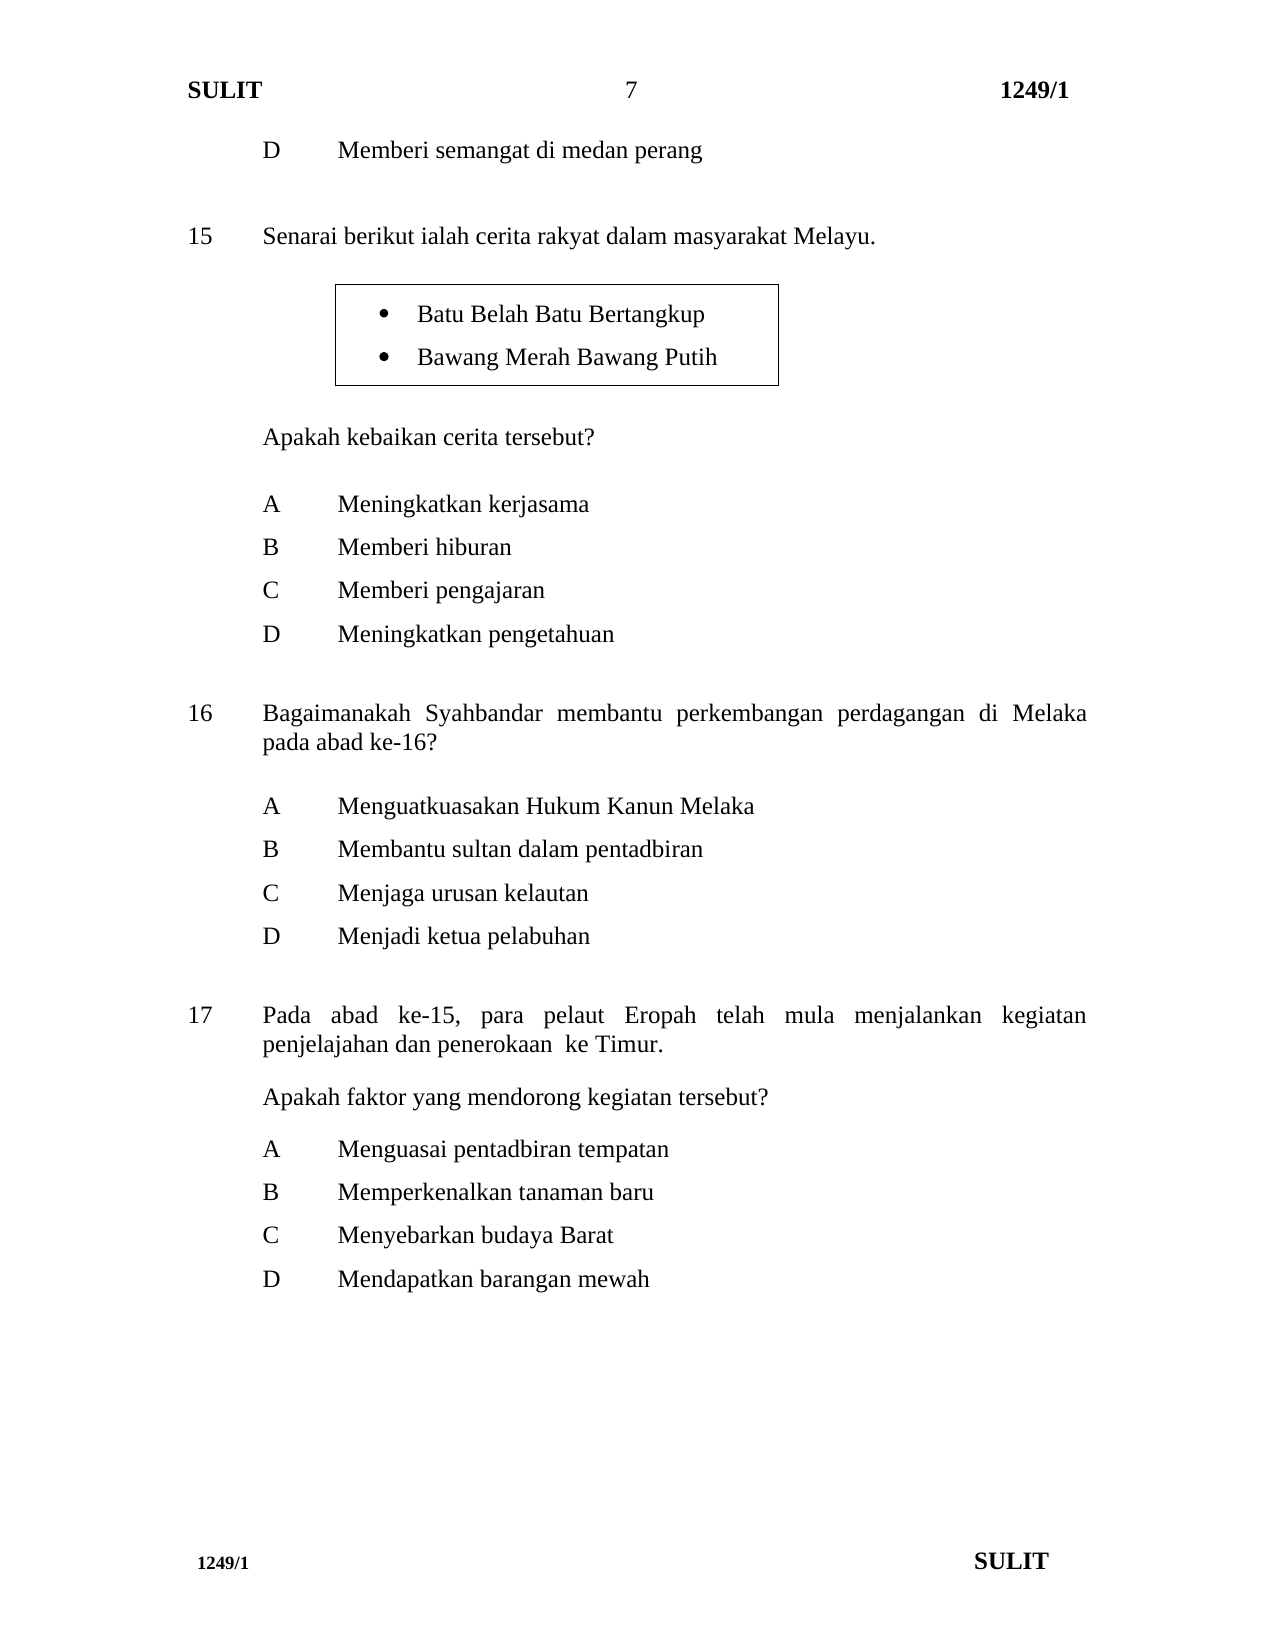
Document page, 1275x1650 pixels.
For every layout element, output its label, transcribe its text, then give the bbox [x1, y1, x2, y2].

text B Memperkenalkan tanaman baru [187, 1177, 1087, 1206]
text A Menguatkuasakan Hukum Kanun Melaka [187, 791, 1087, 820]
text C Menyebarkan budaya Barat [187, 1221, 1087, 1249]
text 15 Senarai berikut ialah cerita rakyat dalam masyarakat Melayu. [187, 221, 1087, 250]
text A Meningkatkan kerjasama [187, 489, 1087, 518]
text B Membantu sultan dalam pentadbiran [187, 834, 1087, 863]
text D Menjadi ketua pelabuhan [187, 921, 1087, 949]
text D Mendapatkan barangan mewah [187, 1264, 1087, 1292]
text 17 Pada abad ke-15, para pelaut Eropah telah mula menjalankan kegiatan penjelajahan dan penerokaan ke Timur. [187, 1000, 1087, 1057]
text C Menjaga urusan kelautan [187, 878, 1087, 906]
text C Memberi pengajaran [187, 576, 1087, 604]
text D Meningkatkan pengetahuan [187, 619, 1087, 647]
text Apakah faktor yang mendorong kegiatan tersebut? [187, 1082, 1087, 1110]
table_header Batu Belah Batu Bertangkup Bawang Merah Bawang Putih [336, 285, 778, 385]
text Apakah kebaikan cerita tersebut? [187, 422, 1087, 451]
title D Memberi semangat di medan perang [187, 135, 1087, 164]
text 16 Bagaimanakah Syahbandar membantu perkembangan perdagangan di Melaka pada abad ke-16? [187, 698, 1087, 755]
text B Memberi hiburan [187, 532, 1087, 561]
text A Menguasai pentadbiran tempatan [187, 1134, 1087, 1163]
